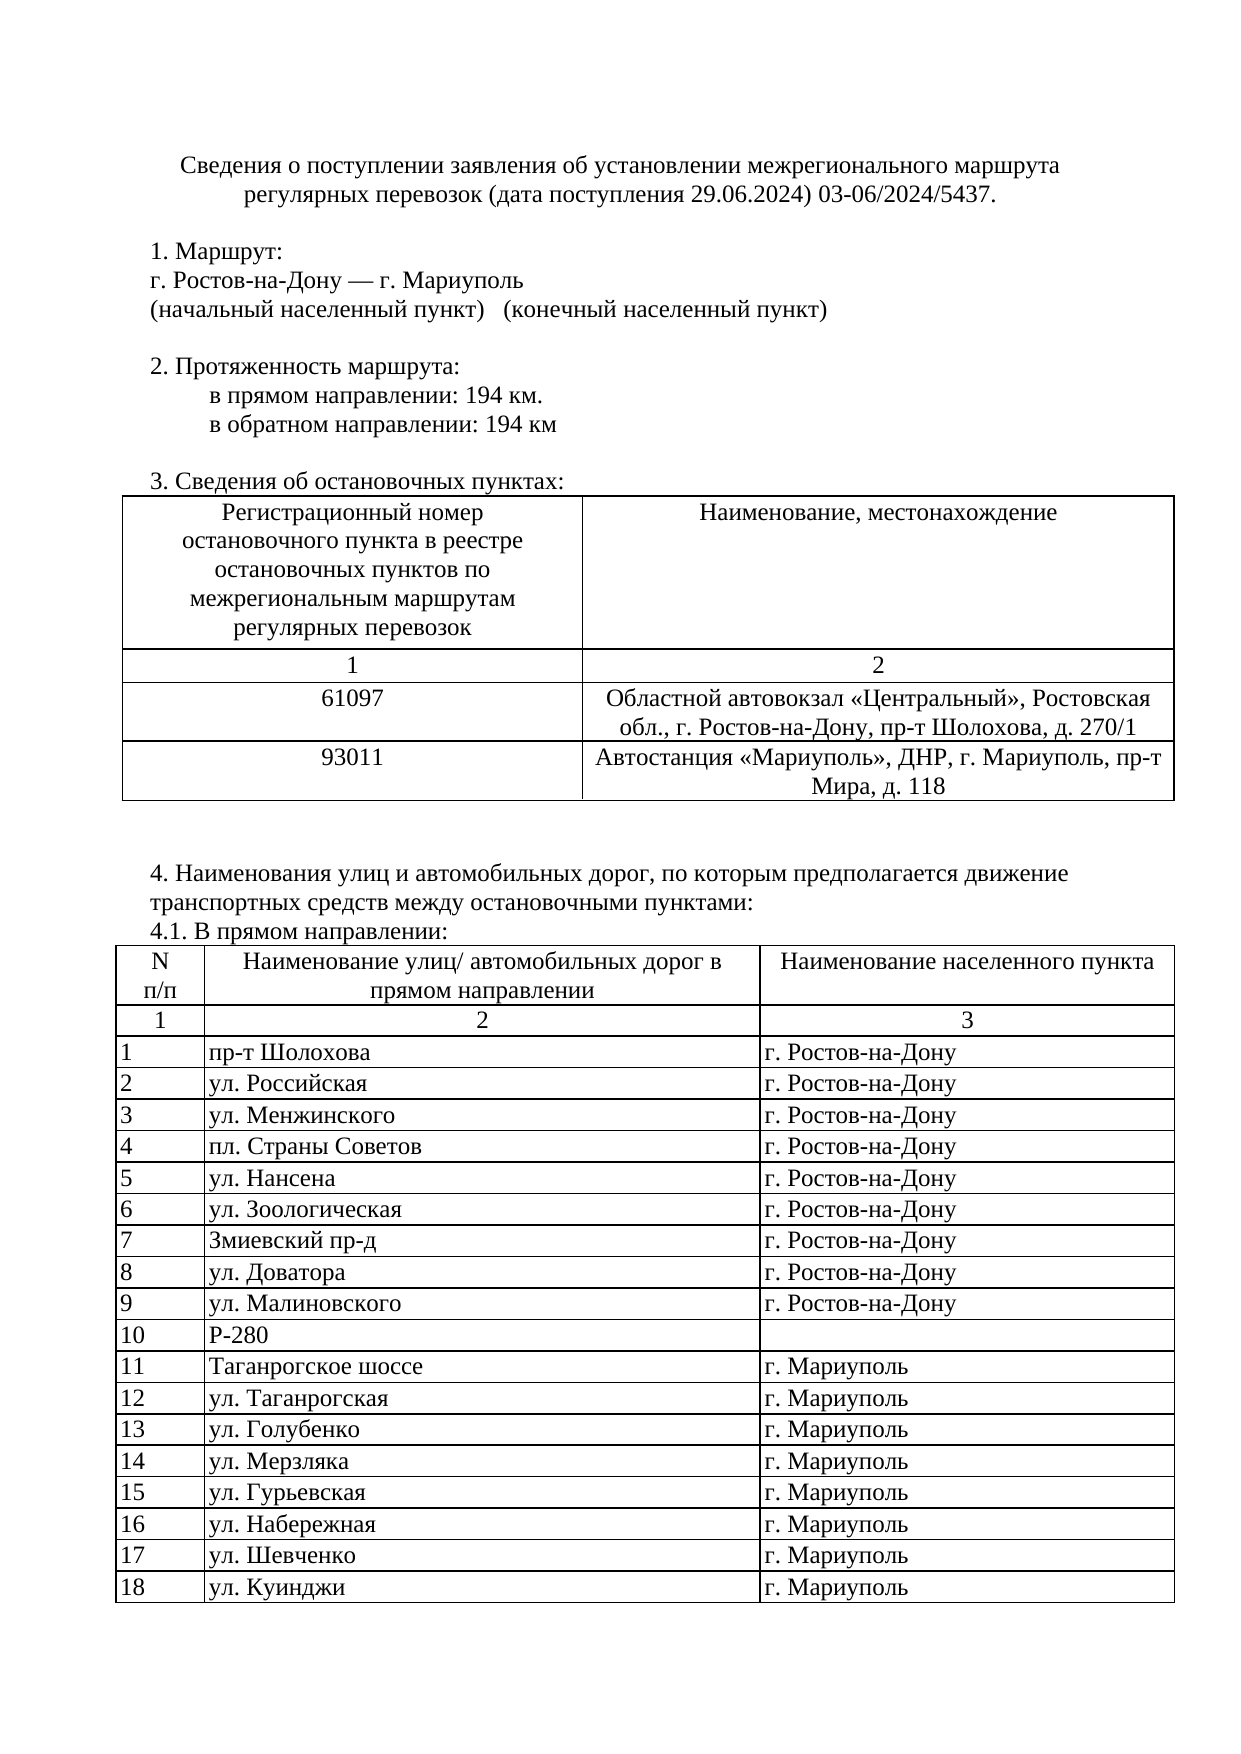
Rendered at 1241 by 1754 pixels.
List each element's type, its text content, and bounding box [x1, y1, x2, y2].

table_cell 2 [117, 1068, 204, 1098]
table_cell 12 [117, 1383, 204, 1413]
table_cell г. Мариуполь [761, 1540, 1174, 1570]
table_cell ул. Гурьевская [205, 1477, 759, 1507]
table_cell 9 [117, 1289, 204, 1318]
table_cell ул. Доватора [205, 1257, 759, 1287]
table_cell Областной автовокзал «Центральный», Ростовская обл., г. Ростов-на-Дону, пр-т Шолохова, д. 270/1 [583, 683, 1173, 740]
table_cell 18 [117, 1572, 204, 1602]
table_cell 1 [123, 650, 582, 681]
text в обратном направлении: 194 км [150, 409, 1090, 437]
table_cell 17 [117, 1540, 204, 1570]
text 4. Наименования улиц и автомобильных дорог, по которым предполагается движение транспортных средств между остановочными пунктами: [150, 858, 1090, 916]
table_cell 3 [761, 1006, 1174, 1035]
table_cell 4 [117, 1131, 204, 1161]
table_cell 11 [117, 1352, 204, 1381]
table_cell г. Ростов-на-Дону [761, 1100, 1174, 1130]
table_cell ул. Российская [205, 1068, 759, 1098]
text в прямом направлении: 194 км. [150, 380, 1090, 409]
table_cell ул. Таганрогская [205, 1383, 759, 1413]
table_cell г. Ростов-на-Дону [761, 1289, 1174, 1318]
table_cell г. Ростов-на-Дону [761, 1257, 1174, 1287]
table_cell ул. Менжинского [205, 1100, 759, 1130]
table_cell пл. Страны Советов [205, 1131, 759, 1161]
table_cell 1 [117, 1037, 204, 1067]
table_cell г. Мариуполь [761, 1509, 1174, 1539]
table_cell г. Ростов-на-Дону [761, 1194, 1174, 1224]
table_cell 93011 [123, 742, 582, 799]
table_cell г. Ростов-на-Дону [761, 1226, 1174, 1256]
table_cell г. Мариуполь [761, 1352, 1174, 1381]
table_cell ул. Нансена [205, 1163, 759, 1193]
table_cell 16 [117, 1509, 204, 1539]
table_cell г. Мариуполь [761, 1477, 1174, 1507]
table_cell Таганрогское шоссе [205, 1352, 759, 1381]
table_cell Змиевский пр-д [205, 1226, 759, 1256]
table_cell ул. Мерзляка [205, 1446, 759, 1476]
table_cell 15 [117, 1477, 204, 1507]
table_header N п/п [117, 946, 204, 1004]
table_cell г. Ростов-на-Дону [761, 1131, 1174, 1161]
table_cell г. Мариуполь [761, 1446, 1174, 1476]
table_cell ул. Набережная [205, 1509, 759, 1539]
table_header Регистрационный номер остановочного пункта в реестре остановочных пунктов по межрегиональным маршрутам регулярных перевозок [123, 497, 582, 648]
table_cell 61097 [123, 683, 582, 740]
table_cell ул. Голубенко [205, 1415, 759, 1444]
table_cell 2 [205, 1006, 759, 1035]
table_cell г. Мариуполь [761, 1383, 1174, 1413]
table_header Наименование, местонахождение [583, 497, 1173, 648]
text г. Ростов-на-Дону — г. Мариуполь [150, 265, 1090, 294]
table_cell пр-т Шолохова [205, 1037, 759, 1067]
table_cell ул. Куинджи [205, 1572, 759, 1602]
table_header Наименование улиц/ автомобильных дорог в прямом направлении [205, 946, 759, 1004]
table_cell г. Ростов-на-Дону [761, 1163, 1174, 1193]
table_cell 6 [117, 1194, 204, 1224]
table_cell 2 [583, 650, 1173, 681]
table_cell 8 [117, 1257, 204, 1287]
table_cell 3 [117, 1100, 204, 1130]
table_cell ул. Малиновского [205, 1289, 759, 1318]
table_cell г. Мариуполь [761, 1572, 1174, 1602]
table_cell [761, 1320, 1174, 1350]
table_cell ул. Зоологическая [205, 1194, 759, 1224]
text 1. Маршрут: [150, 236, 1090, 265]
table_cell г. Мариуполь [761, 1415, 1174, 1444]
table_cell ул. Шевченко [205, 1540, 759, 1570]
text Сведения о поступлении заявления об установлении межрегионального маршрута регулярных перевозок (дата поступления 29.06.2024) 03-06/2024/5437. [150, 150, 1090, 207]
text 4.1. В прямом направлении: [150, 916, 1090, 945]
text (начальный населенный пункт) (конечный населенный пункт) [150, 294, 1090, 322]
table_cell 1 [117, 1006, 204, 1035]
text 2. Протяженность маршрута: [150, 351, 1090, 380]
table_cell 13 [117, 1415, 204, 1444]
table_cell Автостанция «Мариуполь», ДНР, г. Мариуполь, пр-т Мира, д. 118 [583, 742, 1173, 799]
table_cell 14 [117, 1446, 204, 1476]
text 3. Сведения об остановочных пунктах: [150, 466, 1090, 495]
table_cell г. Ростов-на-Дону [761, 1068, 1174, 1098]
table_cell 10 [117, 1320, 204, 1350]
table_cell 7 [117, 1226, 204, 1256]
table_cell г. Ростов-на-Дону [761, 1037, 1174, 1067]
table_cell 5 [117, 1163, 204, 1193]
table_header Наименование населенного пункта [761, 946, 1174, 1004]
table_cell Р-280 [205, 1320, 759, 1350]
